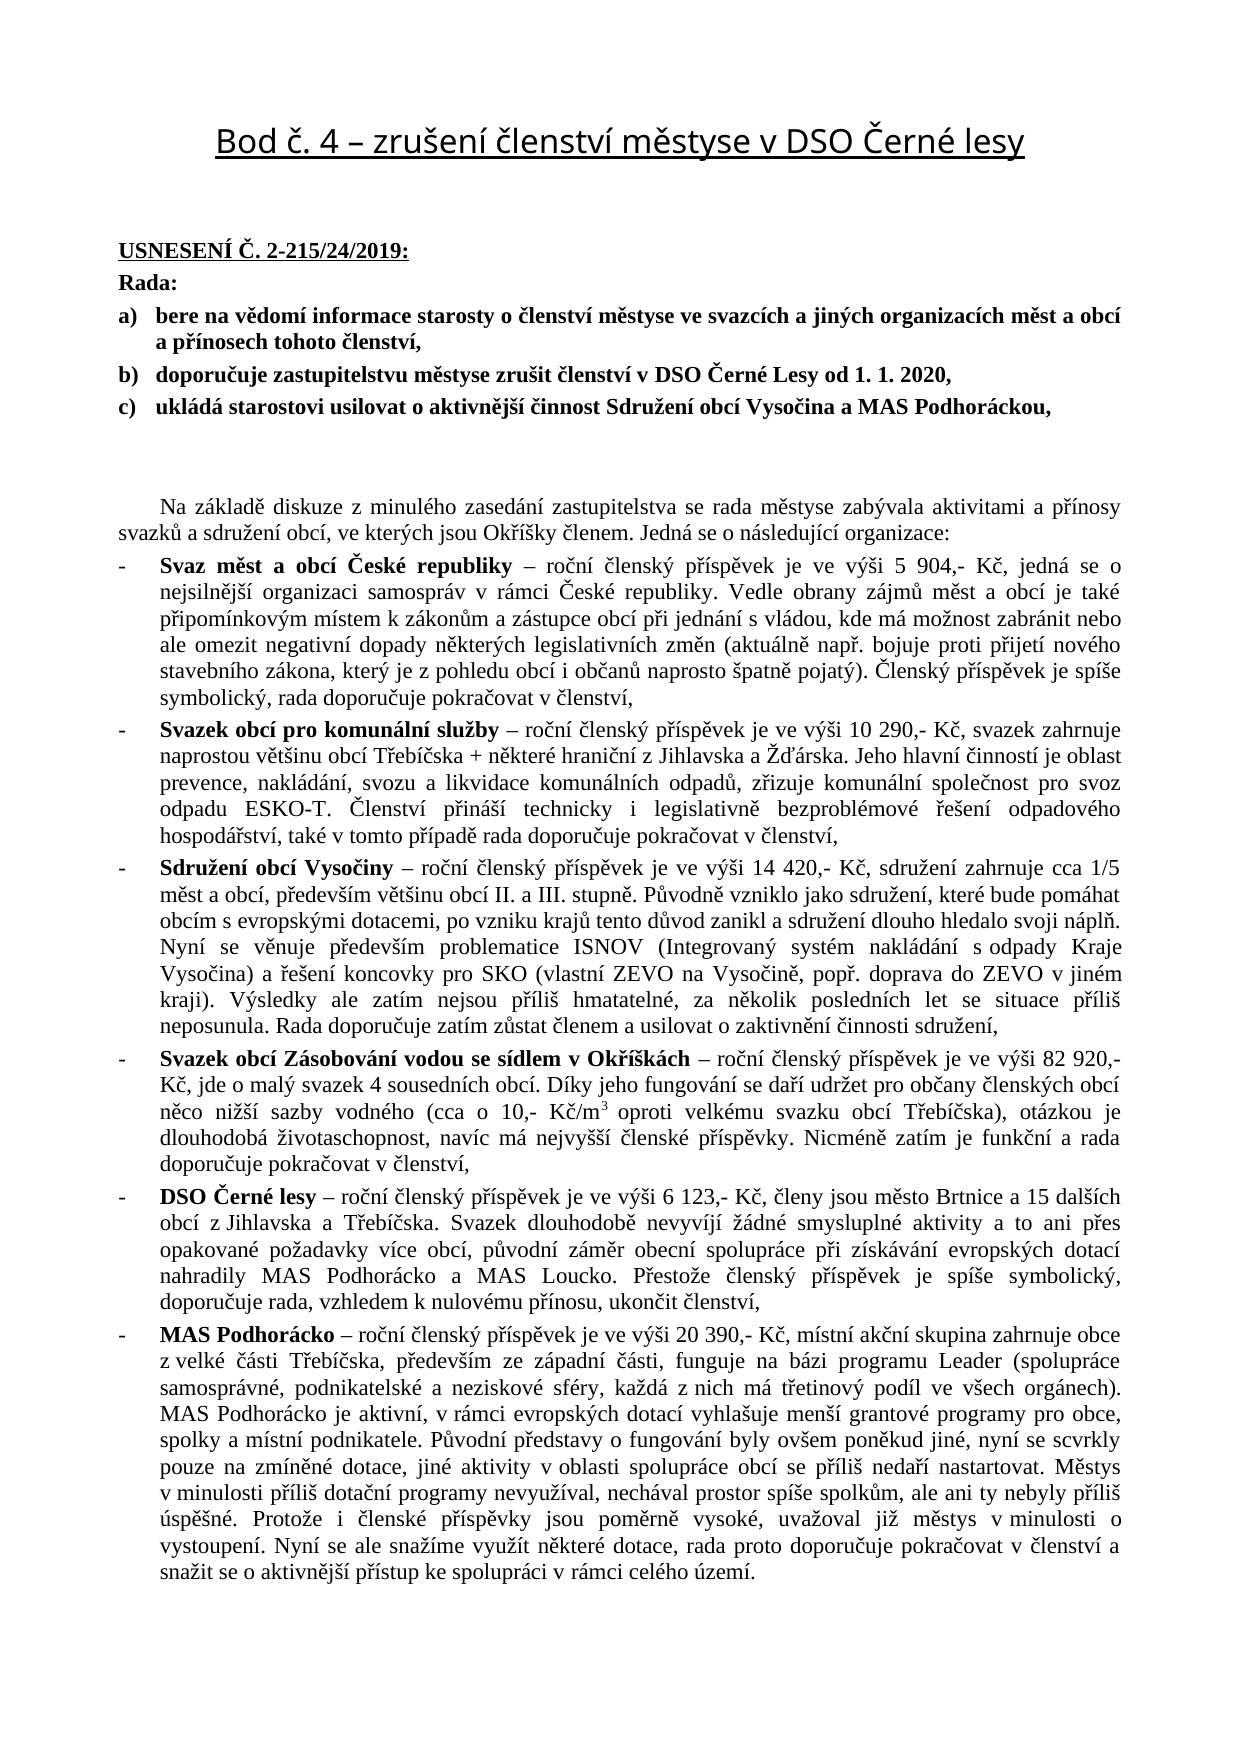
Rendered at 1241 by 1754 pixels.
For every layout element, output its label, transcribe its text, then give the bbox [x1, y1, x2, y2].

list Svazek obcí Zásobování vodou se sídlem v Okříškách – roční členský příspěvek je ve výši 82 920,- Kč, jde o malý svazek 4 sousedních obcí. Díky jeho fungování se daří udržet pro občany členských obcí něco nižší sazby vodného (cca o 10,- Kč/m3 oproti velkému svazku obcí Třebíčska), otázkou je dlouhodobá životaschopnost, navíc má nejvyšší členské příspěvky. Nicméně zatím je funkční a rada doporučuje pokračovat v členství, [118, 1045, 1122, 1177]
list bere na vědomí informace starosty o členství městyse ve svazcích a jiných organizacích měst a obcí a přínosech tohoto členství, [118, 302, 1122, 354]
text Rada: [118, 269, 1122, 296]
text Bod č. 4 – zrušení členství městyse v DSO Černé lesy [118, 118, 1122, 163]
text Na základě diskuze z minulého zasedání zastupitelstva se rada městyse zabývala aktivitami a přínosy svazků a sdružení obcí, ve kterých jsou Okříšky členem. Jedná se o následující organizace: [118, 493, 1122, 546]
list doporučuje zastupitelstvu městyse zrušit členství v DSO Černé Lesy od 1. 1. 2020, [118, 361, 1122, 387]
text Usnesení Č. 2-215/24/2019: [118, 237, 1122, 263]
list Svazek obcí pro komunální služby – roční členský příspěvek je ve výši 10 290,- Kč, svazek zahrnuje naprostou většinu obcí Třebíčska + některé hraniční z Jihlavska a Žďárska. Jeho hlavní činností je oblast prevence, nakládání, svozu a likvidace komunálních odpadů, zřizuje komunální společnost pro svoz odpadu ESKO-T. Členství přináší technicky i legislativně bezproblémové řešení odpadového hospodářství, také v tomto případě rada doporučuje pokračovat v členství, [118, 716, 1122, 848]
list DSO Černé lesy – roční členský příspěvek je ve výši 6 123,- Kč, členy jsou město Brtnice a 15 dalších obcí z Jihlavska a Třebíčska. Svazek dlouhodobě nevyvíjí žádné smysluplné aktivity a to ani přes opakované požadavky více obcí, původní záměr obecní spolupráce při získávání evropských dotací nahradily MAS Podhorácko a MAS Loucko. Přestože členský příspěvek je spíše symbolický, doporučuje rada, vzhledem k nulovému přínosu, ukončit členství, [118, 1183, 1122, 1315]
list Svaz měst a obcí České republiky – roční členský příspěvek je ve výši 5 904,- Kč, jedná se o nejsilnější organizaci samospráv v rámci České republiky. Vedle obrany zájmů měst a obcí je také připomínkovým místem k zákonům a zástupce obcí při jednání s vládou, kde má možnost zabránit nebo ale omezit negativní dopady některých legislativních změn (aktuálně např. bojuje proti přijetí nového stavebního zákona, který je z pohledu obcí i občanů naprosto špatně pojatý). Členský příspěvek je spíše symbolický, rada doporučuje pokračovat v členství, [118, 552, 1122, 710]
list Sdružení obcí Vysočiny – roční členský příspěvek je ve výši 14 420,- Kč, sdružení zahrnuje cca 1/5 měst a obcí, především většinu obcí II. a III. stupně. Původně vzniklo jako sdružení, které bude pomáhat obcím s evropskými dotacemi, po vzniku krajů tento důvod zanikl a sdružení dlouho hledalo svoji náplň. Nyní se věnuje především problematice ISNOV (Integrovaný systém nakládání s odpady Kraje Vysočina) a řešení koncovky pro SKO (vlastní ZEVO na Vysočině, popř. doprava do ZEVO v jiném kraji). Výsledky ale zatím nejsou příliš hmatatelné, za několik posledních let se situace příliš neposunula. Rada doporučuje zatím zůstat členem a usilovat o zaktivnění činnosti sdružení, [118, 854, 1122, 1039]
list ukládá starostovi usilovat o aktivnější činnost Sdružení obcí Vysočina a MAS Podhoráckou, [118, 393, 1122, 420]
list MAS Podhorácko – roční členský příspěvek je ve výši 20 390,- Kč, místní akční skupina zahrnuje obce z velké části Třebíčska, především ze západní části, funguje na bázi programu Leader (spolupráce samosprávné, podnikatelské a neziskové sféry, každá z nich má třetinový podíl ve všech orgánech). MAS Podhorácko je aktivní, v rámci evropských dotací vyhlašuje menší grantové programy pro obce, spolky a místní podnikatele. Původní představy o fungování byly ovšem poněkud jiné, nyní se scvrkly pouze na zmíněné dotace, jiné aktivity v oblasti spolupráce obcí se příliš nedaří nastartovat. Městys v minulosti příliš dotační programy nevyužíval, nechával prostor spíše spolkům, ale ani ty nebyly příliš úspěšné. Protože i členské příspěvky jsou poměrně vysoké, uvažoval již městys v minulosti o vystoupení. Nyní se ale snažíme využít některé dotace, rada proto doporučuje pokračovat v členství a snažit se o aktivnější přístup ke spolupráci v rámci celého území. [118, 1321, 1122, 1584]
